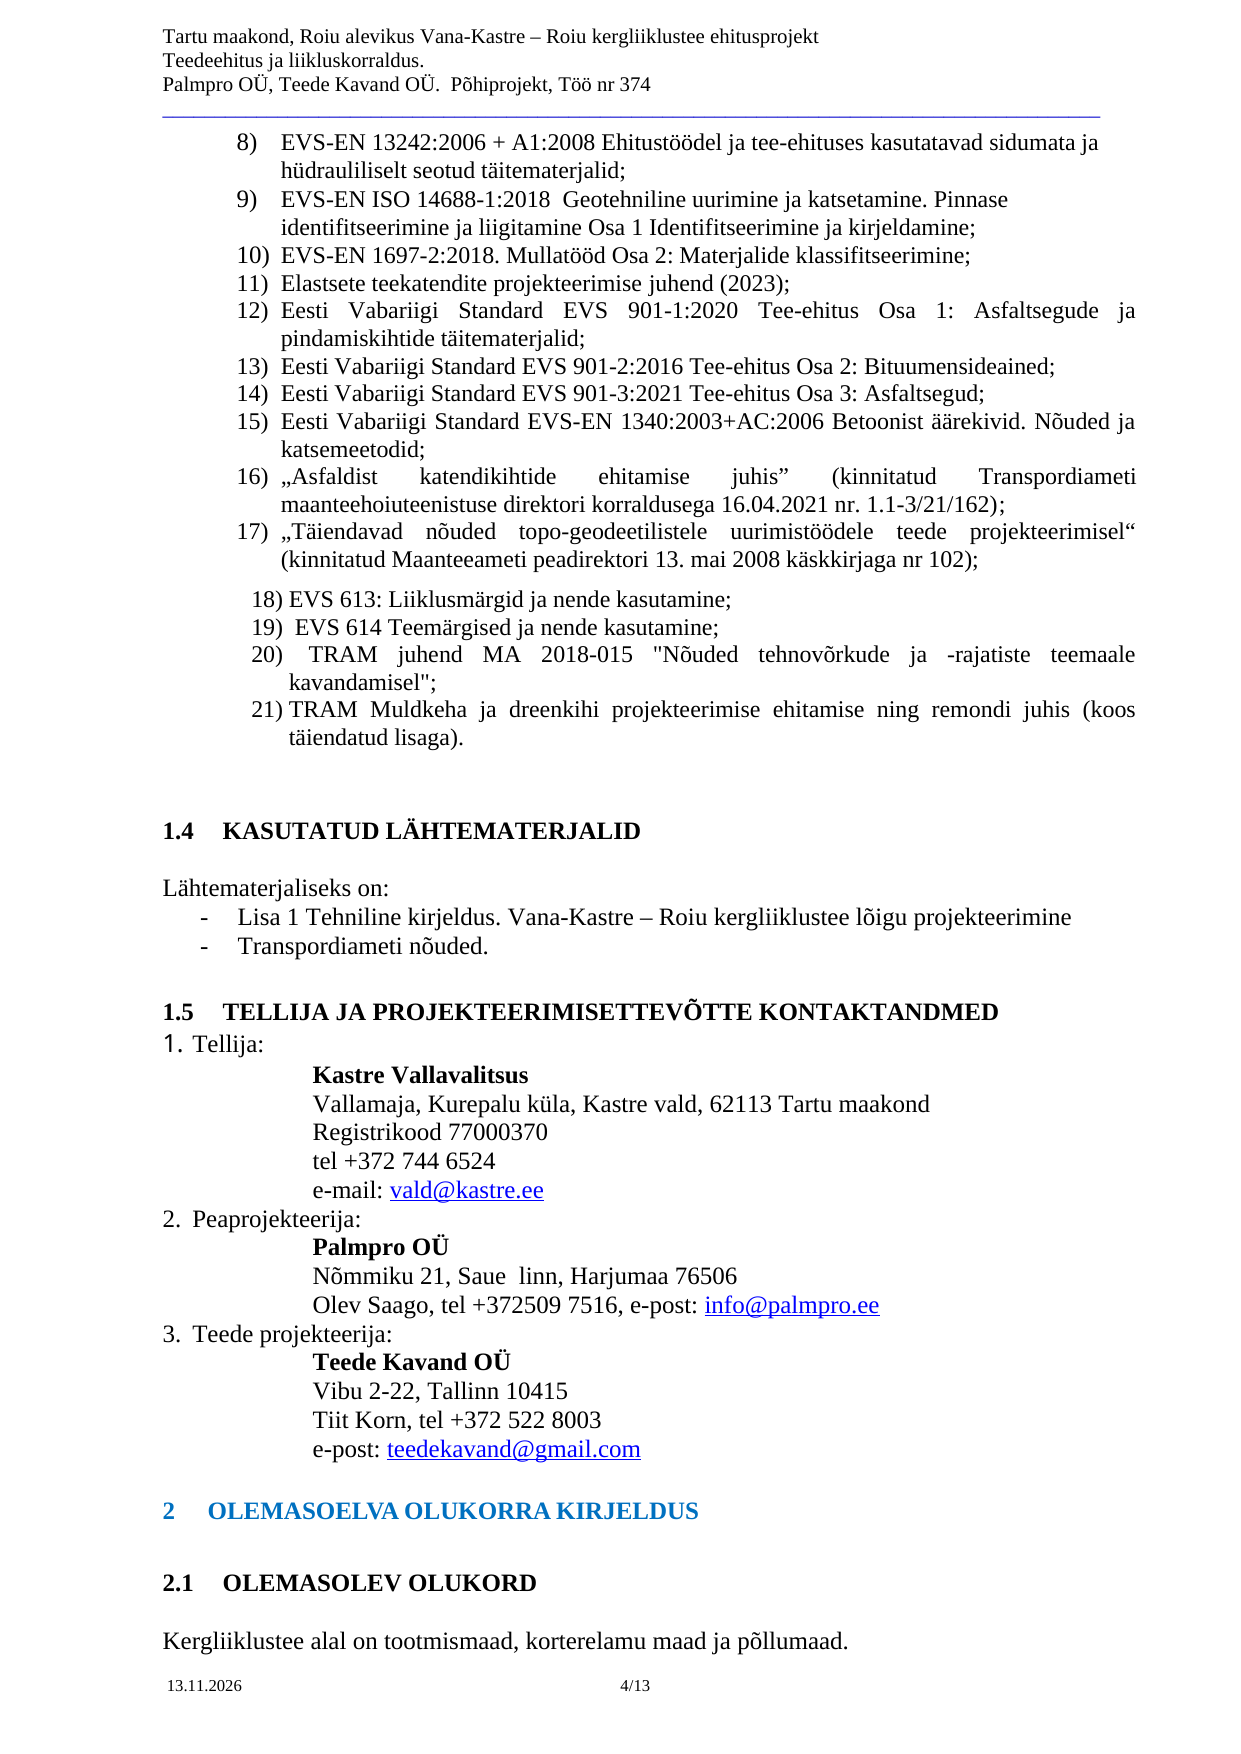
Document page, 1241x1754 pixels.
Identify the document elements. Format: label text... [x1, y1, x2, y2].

list Eesti Vabariigi Standard EVS 901-2:2016 Tee-ehitus Osa 2: Bituumensideained; [236, 352, 1137, 379]
subtitle TELLIJA JA PROJEKTEERIMISETTEVÕTTE KONTAKTANDMED [162, 997, 1137, 1026]
text Kastre Vallavalitsus [162, 1060, 1137, 1089]
text Nõmmiku 21, Saue linn, Harjumaa 76506 [222, 1261, 1137, 1290]
list EVS-EN ISO 14688-1:2018 Geotehniline uurimine ja katsetamine. Pinnase identifitseerimine ja liigitamine Osa 1 Identifitseerimine ja kirjeldamine; [236, 184, 1137, 240]
subtitle OLEMASOLEV OLUKORD [162, 1568, 1137, 1597]
list Lisa 1 Tehniline kirjeldus. Vana-Kastre – Roiu kergliiklustee lõigu projekteerimine [200, 902, 1137, 931]
list „Täiendavad nõuded topo-geodeetilistele uurimistöödele teede projekteerimisel“ (kinnitatud Maanteeameti peadirektori 13. mai 2008 käskkirjaga nr 102); [236, 517, 1137, 573]
text Palmpro OÜ [222, 1232, 1137, 1261]
text tel +372 744 6524 [162, 1146, 1137, 1175]
list „Asfaldist katendikihtide ehitamise juhis” (kinnitatud Transpordiameti maanteehoiuteenistuse direktori korraldusega 16.04.2021 nr. 1.1-3/21/162); [236, 462, 1137, 517]
text Tiit Korn, tel +372 522 8003 [222, 1405, 1137, 1434]
list Eesti Vabariigi Standard EVS-EN 1340:2003+AC:2006 Betoonist äärekivid. Nõuded ja katsemeetodid; [236, 407, 1137, 462]
subtitle KASUTATUD LÄHTEMATERJALID [162, 816, 1137, 844]
text e-post: teedekavand@gmail.com [222, 1434, 1137, 1462]
text e-mail: vald@kastre.ee [162, 1175, 1137, 1204]
list Transpordiameti nõuded. [200, 931, 1137, 959]
text Lähtematerjaliseks on: [162, 873, 1137, 902]
list Elastsete teekatendite projekteerimise juhend (2023); [236, 269, 1137, 297]
text 2. Peaprojekteerija: [162, 1204, 1137, 1232]
text Registrikood 77000370 [162, 1117, 1137, 1146]
text 3. Teede projekteerija: [162, 1319, 1137, 1347]
text Vallamaja, Kurepalu küla, Kastre vald, 62113 Tartu maakond [162, 1089, 1137, 1117]
list TRAM Muldkeha ja dreenkihi projekteerimise ehitamise ning remondi juhis (koos täiendatud lisaga). [251, 696, 1137, 751]
text Teede Kavand OÜ [222, 1347, 1137, 1376]
list EVS-EN 1697-2:2018. Mullatööd Osa 2: Materjalide klassifitseerimine; [236, 240, 1137, 269]
list Eesti Vabariigi Standard EVS 901-1:2020 Tee-ehitus Osa 1: Asfaltsegude ja pindamiskihtide täitematerjalid; [236, 297, 1137, 352]
list EVS 613: Liiklusmärgid ja nende kasutamine; [251, 585, 1137, 613]
list EVS 614 Teemärgised ja nende kasutamine; [251, 613, 1137, 640]
list TRAM juhend MA 2018-015 "Nõuded tehnovõrkude ja -rajatiste teemaale kavandamisel"; [251, 640, 1137, 696]
list Eesti Vabariigi Standard EVS 901-3:2021 Tee-ehitus Osa 3: Asfaltsegud; [236, 379, 1137, 407]
subtitle OLEMASOELVA OLUKORRA KIRJELDUS [162, 1496, 1137, 1524]
text Kergliiklustee alal on tootmismaad, korterelamu maad ja põllumaad. [162, 1626, 1137, 1654]
list EVS-EN 13242:2006 + A1:2008 Ehitustöödel ja tee-ehituses kasutatavad sidumata ja hüdrauliliselt seotud täitematerjalid; [236, 127, 1137, 184]
list Tellija: [162, 1026, 1137, 1060]
text Vibu 2-22, Tallinn 10415 [222, 1376, 1137, 1405]
text Olev Saago, tel +372509 7516, e-post: info@palmpro.ee [222, 1290, 1137, 1319]
